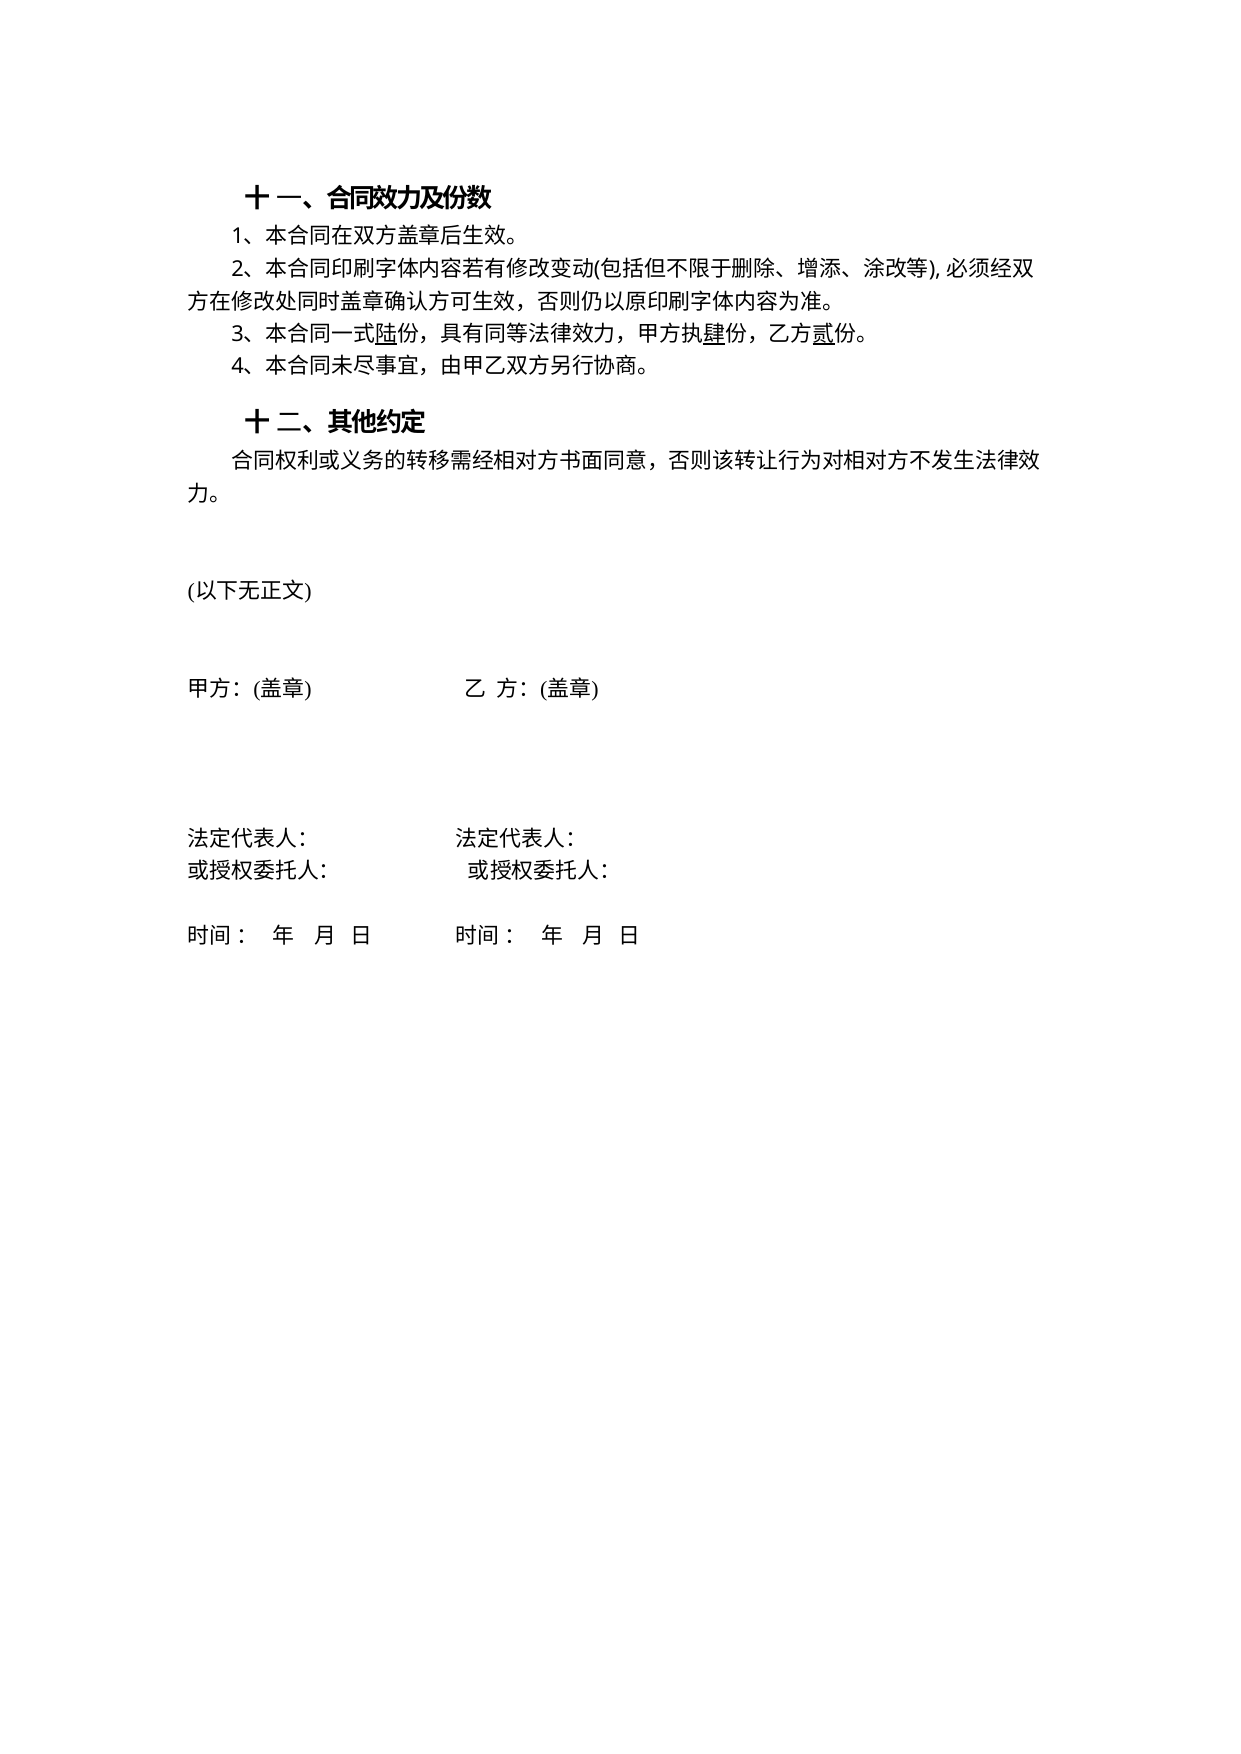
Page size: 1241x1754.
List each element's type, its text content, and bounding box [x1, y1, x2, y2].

text 或授权委托人： 或授权委托人： [187, 853, 1053, 885]
text 甲方：(盖章) 乙 方：(盖章) [187, 671, 1053, 703]
text 1、本合同在双方盖章后生效。 [187, 218, 1053, 251]
text 合同权利或义务的转移需经相对方书面同意，否则该转让行为对相对方不发生法律效力。 [187, 443, 1053, 508]
text 时间 ： 年 月 日 时间 ： 年 月 日 [187, 918, 1053, 950]
text 十 一、合同效力及份数 [244, 162, 1053, 218]
text 3、本合同一式陆份，具有同等法律效力，甲方执肆份，乙方贰份。 [187, 316, 1053, 348]
text (以下无正文) [187, 573, 1053, 606]
text 法定代表人： 法定代表人： [187, 820, 1053, 853]
text 2、本合同印刷字体内容若有修改变动(包括但不限于删除、增添、涂改等), 必须经双方在修改处同时盖章确认方可生效，否则仍以原印刷字体内容为准。 [187, 251, 1053, 316]
text 4、本合同未尽事宜，由甲乙双方另行协商。 [187, 348, 1053, 381]
text 十 二、其他约定 [244, 387, 1053, 443]
